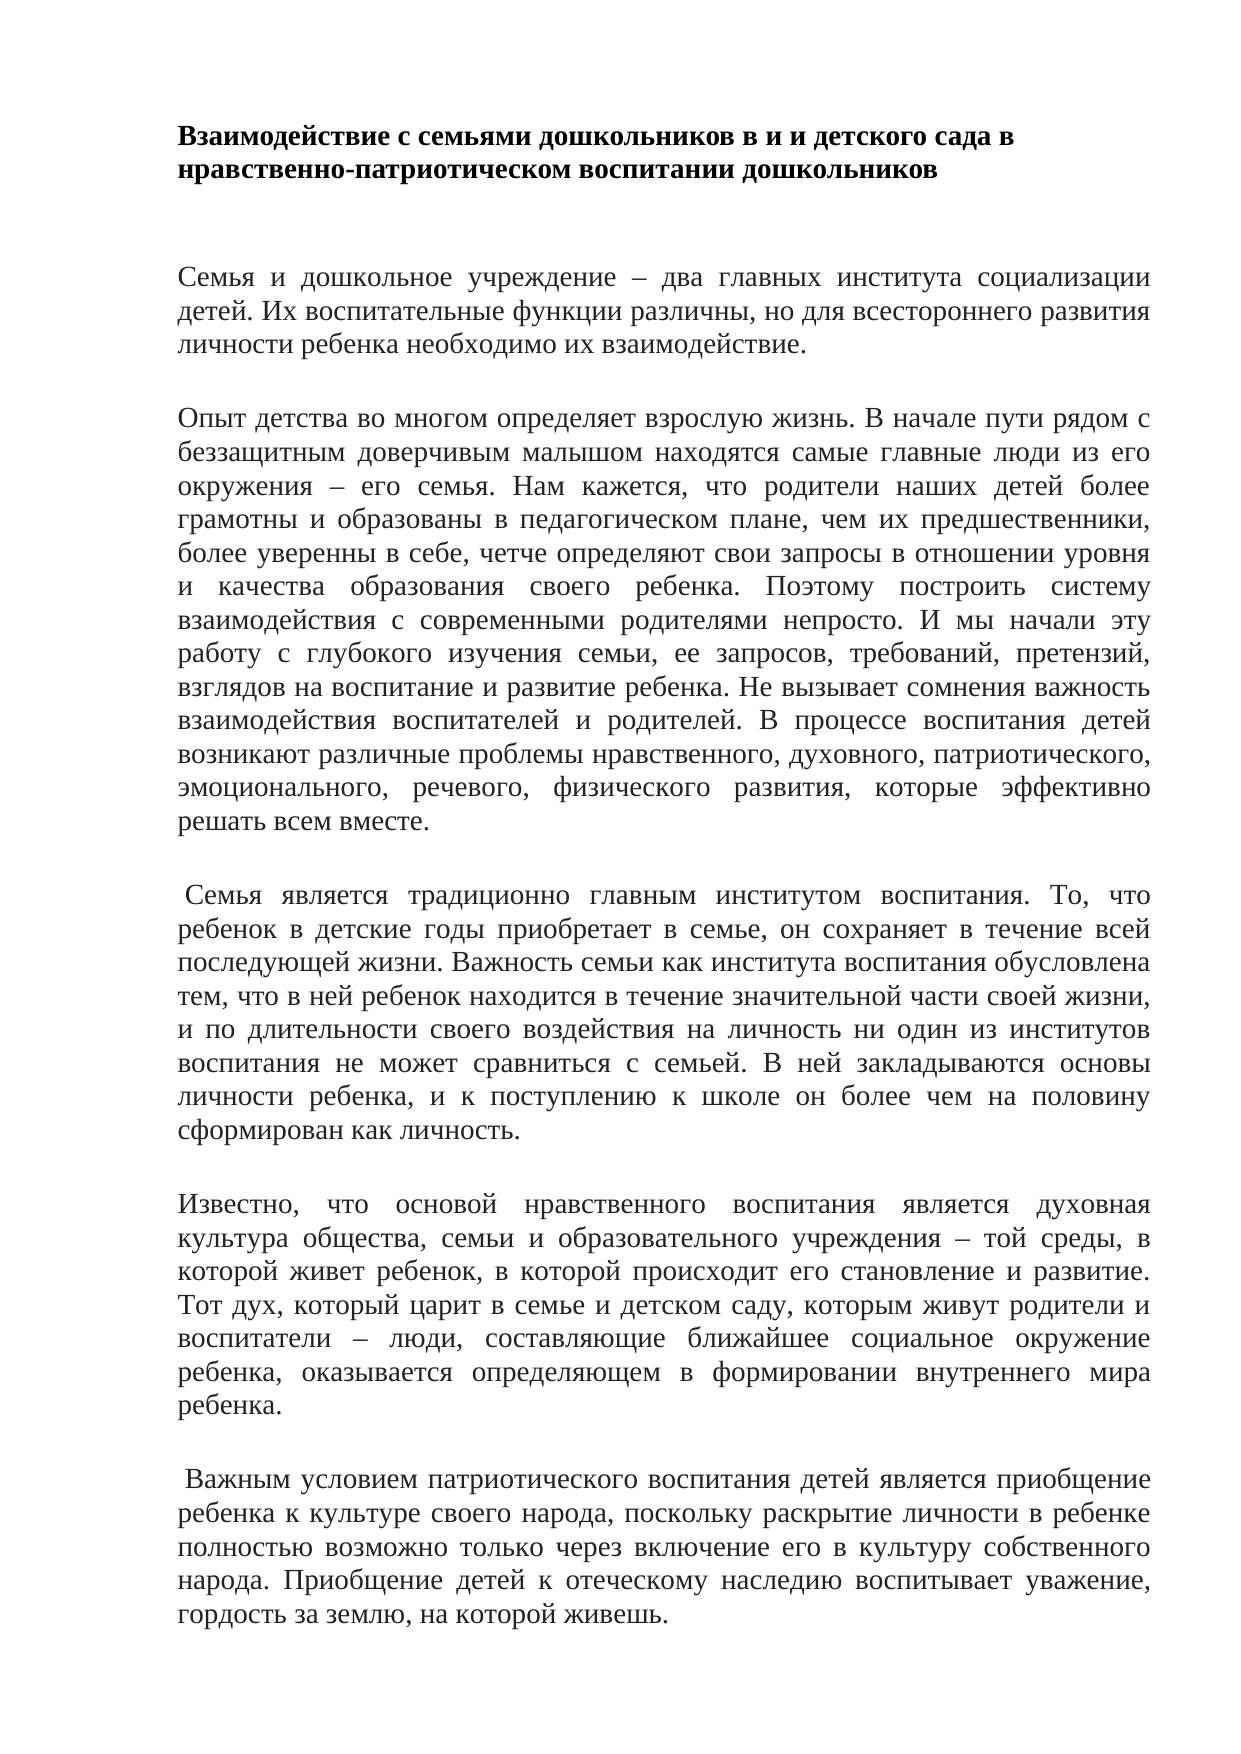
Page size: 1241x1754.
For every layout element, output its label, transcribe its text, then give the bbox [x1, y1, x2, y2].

text Известно, что основой нравственного воспитания является духовная культура общества, семьи и образовательного учреждения – той среды, в которой живет ребенок, в которой происходит его становление и развитие. Тот дух, который царит в семье и детском саду, которым живут родители и воспитатели – люди, составляющие ближайшее социальное окружение ребенка, оказывается определяющем в формировании внутреннего мира ребенка. [177, 1186, 1152, 1421]
text Взаимодействие с семьями дошкольников в и и детского сада в нравственно-патриотическом воспитании дошкольников [177, 118, 1152, 185]
text Семья и дошкольное учреждение – два главных института социализации детей. Их воспитательные функции различны, но для всестороннего развития личности ребенка необходимо их взаимодействие. [177, 259, 1152, 360]
text Важным условием патриотического воспитания детей является приобщение ребенка к культуре своего народа, поскольку раскрытие личности в ребенке полностью возможно только через включение его в культуру собственного народа. Приобщение детей к отеческому наследию воспитывает уважение, гордость за землю, на которой живешь. [177, 1462, 1152, 1629]
text Опыт детства во многом определяет взрослую жизнь. В начале пути рядом с беззащитным доверчивым малышом находятся самые главные люди из его окружения – его семья. Нам кажется, что родители наших детей более грамотны и образованы в педагогическом плане, чем их предшественники, более уверенны в себе, четче определяют свои запросы в отношении уровня и качества образования своего ребенка. Поэтому построить систему взаимодействия с современными родителями непросто. И мы начали эту работу с глубокого изучения семьи, ее запросов, требований, претензий, взглядов на воспитание и развитие ребенка. Не вызывает сомнения важность взаимодействия воспитателей и родителей. В процессе воспитания детей возникают различные проблемы нравственного, духовного, патриотического, эмоционального, речевого, физического развития, которые эффективно решать всем вместе. [177, 401, 1152, 837]
text Семья является традиционно главным институтом воспитания. То, что ребенок в детские годы приобретает в семье, он сохраняет в течение всей последующей жизни. Важность семьи как института воспитания обусловлена тем, что в ней ребенок находится в течение значительной части своей жизни, и по длительности своего воздействия на личность ни один из институтов воспитания не может сравниться с семьей. В ней закладываются основы личности ребенка, и к поступлению к школе он более чем на половину сформирован как личность. [177, 877, 1152, 1146]
